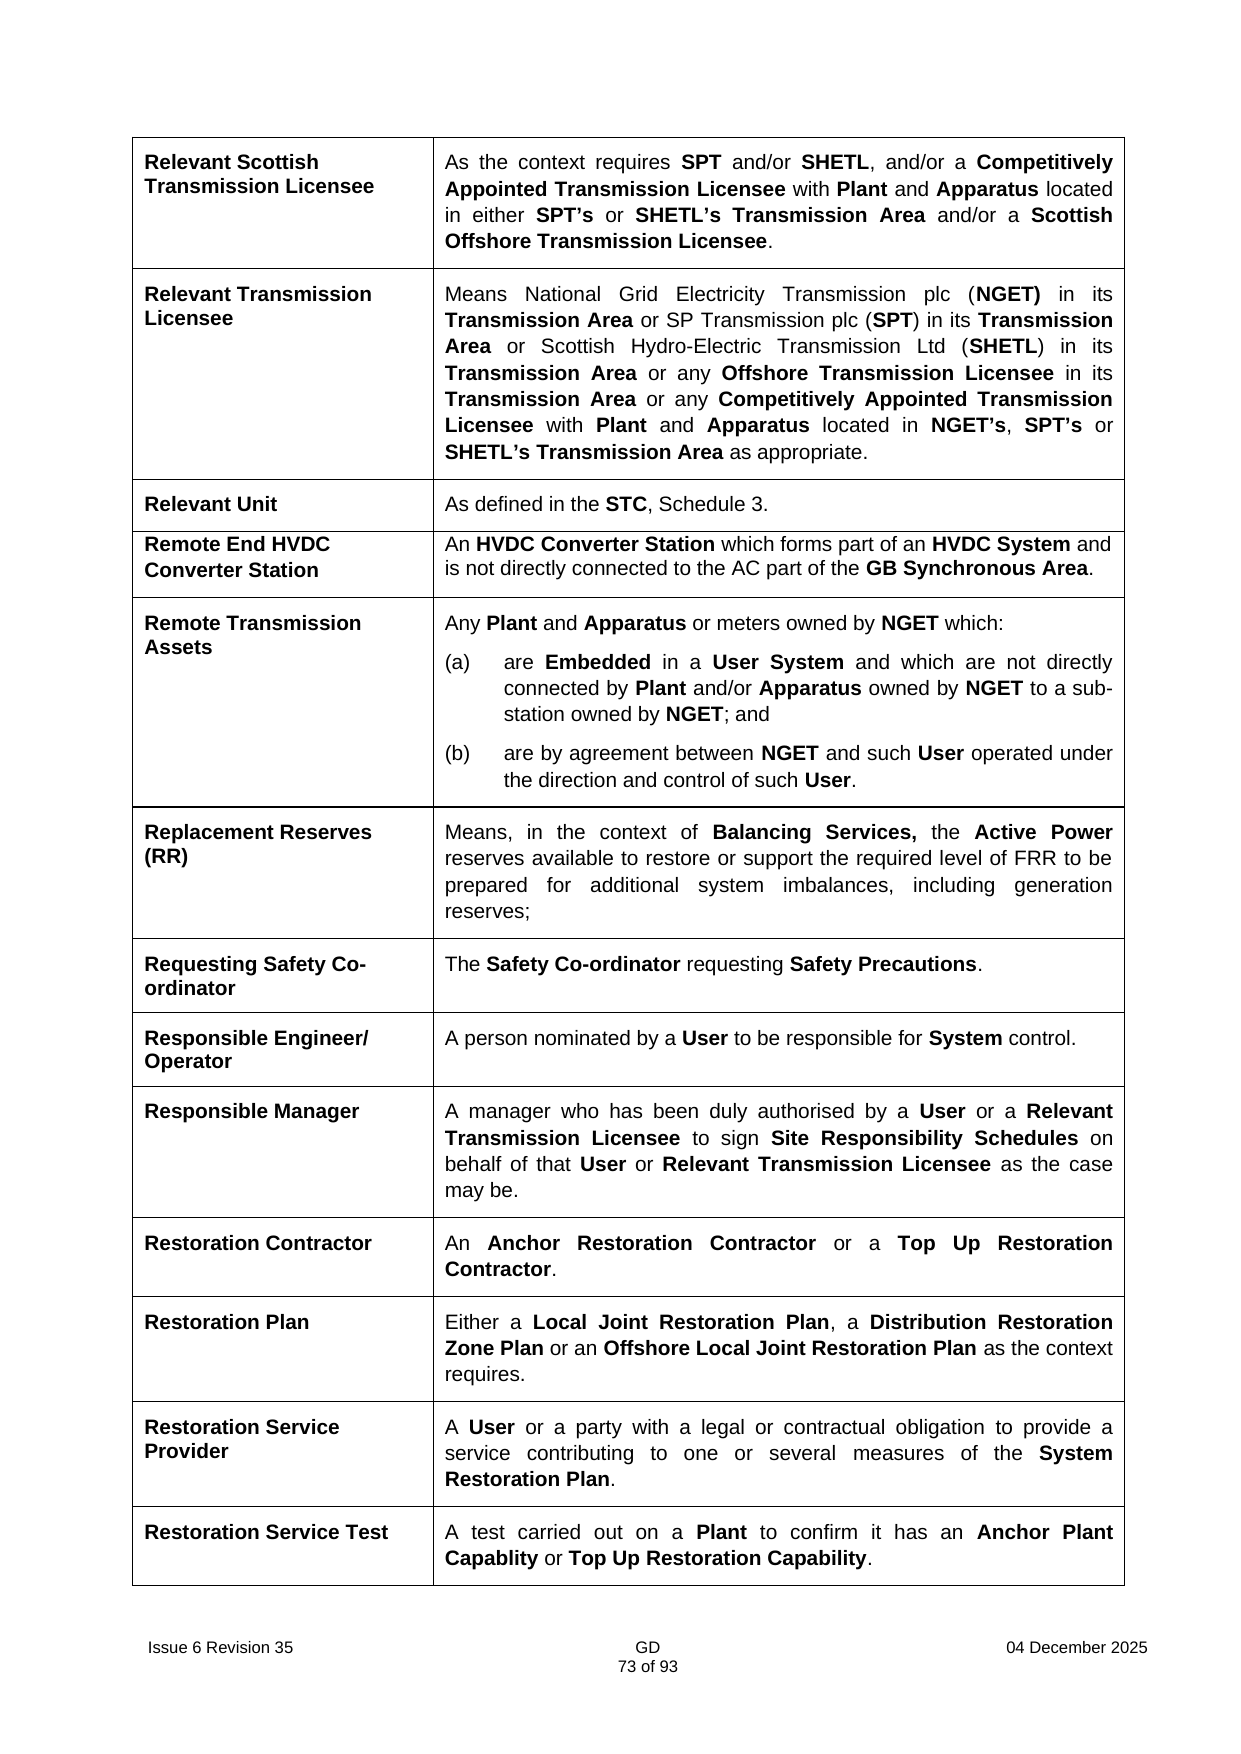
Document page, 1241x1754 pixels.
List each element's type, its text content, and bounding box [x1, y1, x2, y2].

table_cell Restoration Service Test [133, 1507, 433, 1585]
table_cell As the context requires SPT and/or SHETL, and/or a Competitively Appointed Transmission Licensee with Plant and Apparatus located in either SPT’s or SHETL’s Transmission Area and/or a Scottish Offshore Transmission Licensee. [434, 138, 1124, 268]
table_cell Restoration Plan [133, 1297, 433, 1401]
table_cell A person nominated by a User to be responsible for System control. [434, 1013, 1124, 1086]
table_cell Means, in the context of Balancing Services, the Active Power reserves available to restore or support the required level of FRR to be prepared for additional system imbalances, including generation reserves; [434, 808, 1124, 938]
table_cell The Safety Co-ordinator requesting Safety Precautions. [434, 939, 1124, 1012]
table_cell An HVDC Converter Station which forms part of an HVDC System and is not directly connected to the AC part of the GB Synchronous Area. [434, 532, 1124, 597]
table_cell Relevant Transmission Licensee [133, 269, 433, 478]
table_cell Restoration Service Provider [133, 1402, 433, 1506]
table_cell A manager who has been duly authorised by a User or a Relevant Transmission Licensee to sign Site Responsibility Schedules on behalf of that User or Relevant Transmission Licensee as the case may be. [434, 1087, 1124, 1217]
table_cell Restoration Contractor [133, 1218, 433, 1296]
table_cell Responsible Manager [133, 1087, 433, 1217]
table_cell Relevant Scottish Transmission Licensee [133, 138, 433, 268]
table_cell Remote End HVDC Converter Station [133, 532, 433, 597]
table_cell Relevant Unit [133, 480, 433, 531]
table_cell Requesting Safety Co-ordinator [133, 939, 433, 1012]
table_cell A User or a party with a legal or contractual obligation to provide a service contributing to one or several measures of the System Restoration Plan. [434, 1402, 1124, 1506]
table_cell Remote Transmission Assets [133, 598, 433, 806]
table_cell As defined in the STC, Schedule 3. [434, 480, 1124, 531]
table_cell Responsible Engineer/ Operator [133, 1013, 433, 1086]
table_cell Replacement Reserves (RR) [133, 808, 433, 938]
table_cell A test carried out on a Plant to confirm it has an Anchor Plant Capablity or Top Up Restoration Capability. [434, 1507, 1124, 1585]
table_cell Means National Grid Electricity Transmission plc (NGET) in its Transmission Area or SP Transmission plc (SPT) in its Transmission Area or Scottish Hydro-Electric Transmission Ltd (SHETL) in its Transmission Area or any Offshore Transmission Licensee in its Transmission Area or any Competitively Appointed Transmission Licensee with Plant and Apparatus located in NGET’s, SPT’s or SHETL’s Transmission Area as appropriate. [434, 269, 1124, 478]
table_cell Either a Local Joint Restoration Plan, a Distribution Restoration Zone Plan or an Offshore Local Joint Restoration Plan as the context requires. [434, 1297, 1124, 1401]
table_cell An Anchor Restoration Contractor or a Top Up Restoration Contractor. [434, 1218, 1124, 1296]
table_cell Any Plant and Apparatus or meters owned by NGET which: (a) are Embedded in a User System and which are not directly connected by Plant and/or Apparatus owned by NGET to a sub-station owned by NGET; and (b) are by agreement between NGET and such User operated under the direction and control of such User. [434, 598, 1124, 806]
